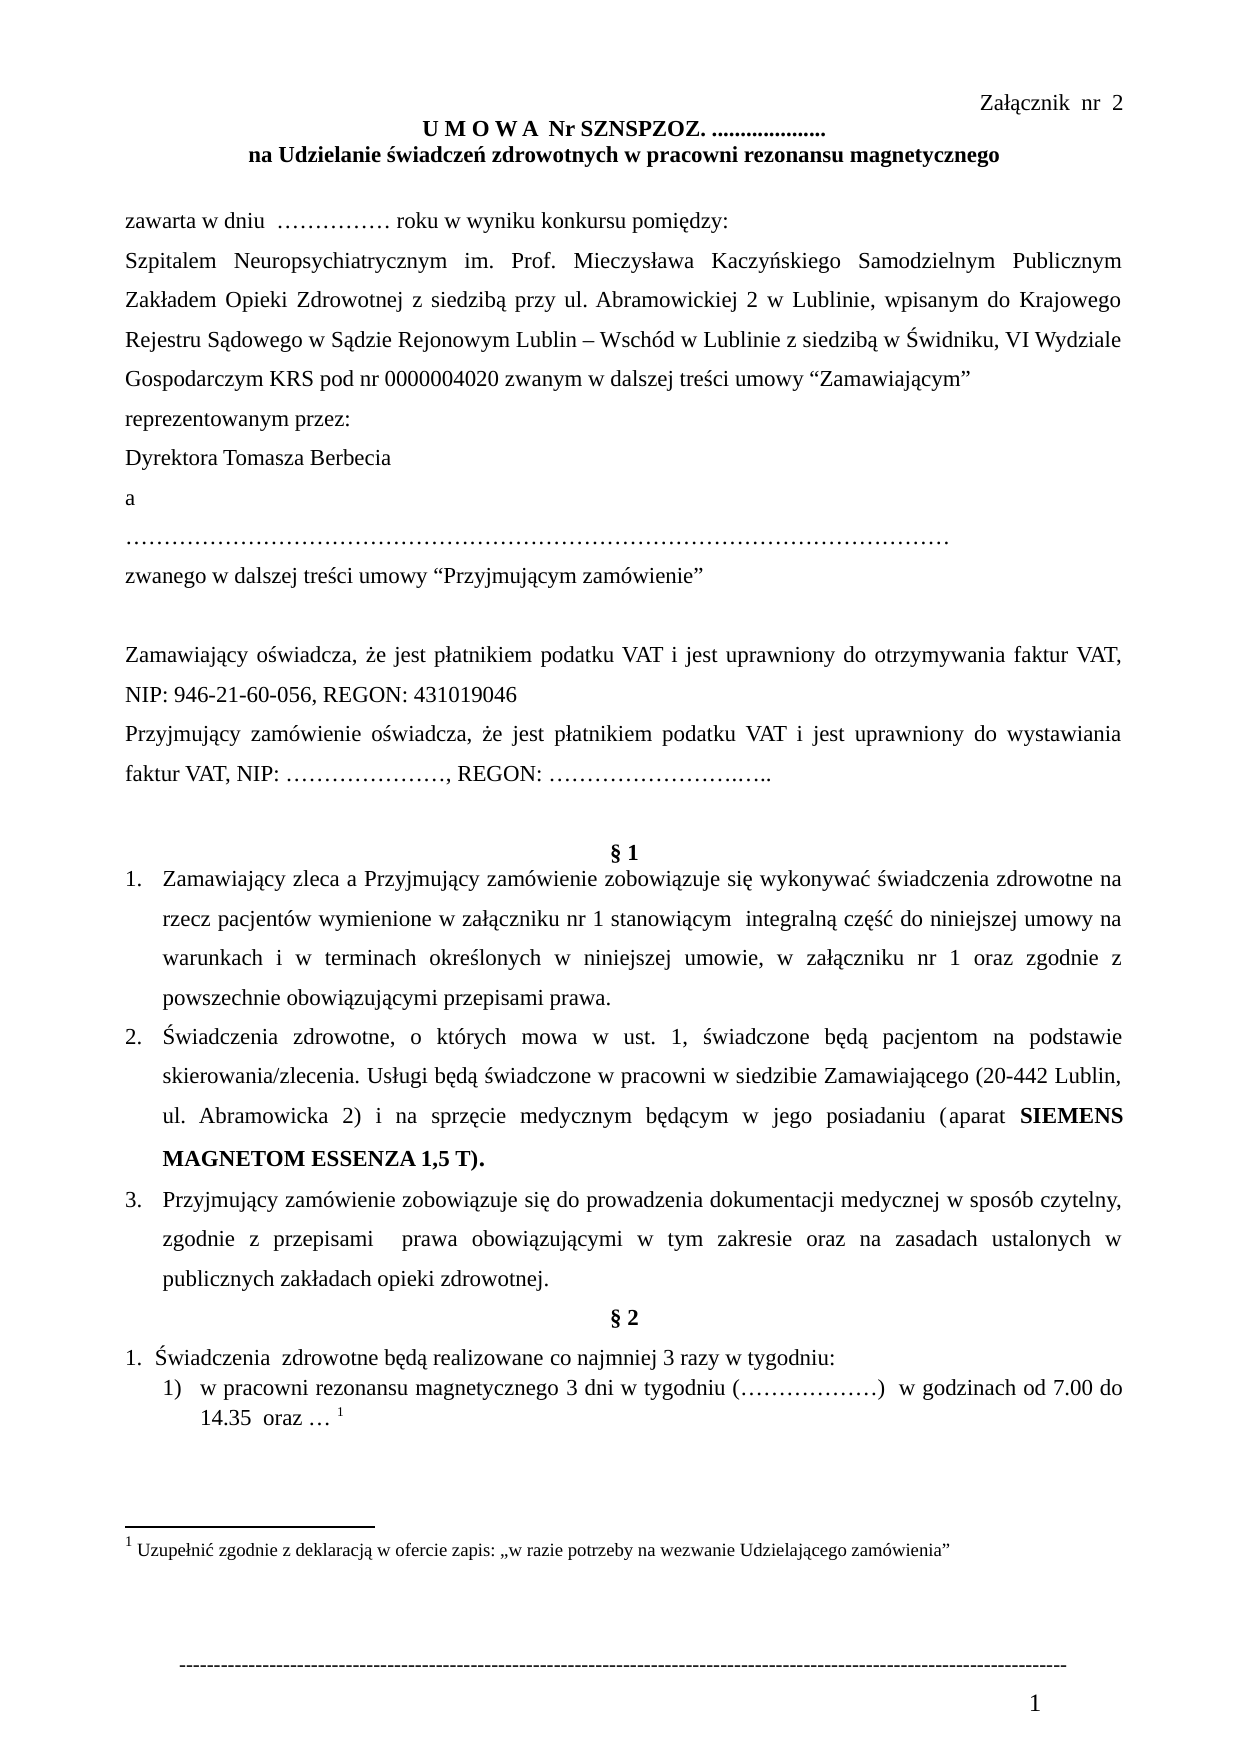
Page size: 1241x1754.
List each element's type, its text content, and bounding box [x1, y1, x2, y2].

list w pracowni rezonansu magnetycznego 3 dni w tygodniu (………………) w godzinach od 7.00 do 14.35 oraz … [162, 1374, 1123, 1431]
text Szpitalem Neuropsychiatrycznym im. Prof. Mieczysława Kaczyńskiego Samodzielnym Publicznym Zakładem Opieki Zdrowotnej z siedzibą przy ul. Abramowickiej 2 w Lublinie, wpisanym do Krajowego Rejestru Sądowego w Sądzie Rejonowym Lublin – Wschód w Lublinie z siedzibą w Świdniku, VI Wydziale Gospodarczym KRS pod nr 0000004020 zwanym w dalszej treści umowy “Zamawiającym” [125, 247, 1123, 391]
list Zamawiający zleca a Przyjmujący zamówienie zobowiązuje się wykonywać świadczenia zdrowotne na rzecz pacjentów wymienione w załączniku nr 1 stanowiącym integralną część do niniejszej umowy na warunkach i w terminach określonych w niniejszej umowie, w załączniku nr 1 oraz zgodnie z powszechnie obowiązującymi przepisami prawa. [125, 865, 1123, 1010]
text zawarta w dniu …………… roku w wyniku konkursu pomiędzy: [125, 207, 1123, 233]
text § 2 [125, 1304, 1123, 1331]
text reprezentowanym przez: [125, 404, 1123, 431]
text Przyjmujący zamówienie oświadcza, że jest płatnikiem podatku VAT i jest uprawniony do wystawiania faktur VAT, NIP: …………………, REGON: …………………….….. [125, 720, 1123, 786]
text § 1 [125, 839, 1123, 865]
text Dyrektora Tomasza Berbecia [125, 444, 1123, 470]
text zwanego w dalszej treści umowy “Przyjmującym zamówienie” [125, 562, 1123, 589]
list Świadczenia zdrowotne będą realizowane co najmniej 3 razy w tygodniu: [125, 1344, 1123, 1370]
list Przyjmujący zamówienie zobowiązuje się do prowadzenia dokumentacji medycznej w sposób czytelny, zgodnie z przepisami prawa obowiązującymi w tym zakresie oraz na zasadach ustalonych w publicznych zakładach opieki zdrowotnej. [125, 1186, 1123, 1291]
text ……………………………………………………………………………………………… [125, 523, 1123, 549]
list Świadczenia zdrowotne, o których mowa w ust. 1, świadczone będą pacjentom na podstawie skierowania/zlecenia. Usługi będą świadczone w pracowni w siedzibie Zamawiającego (20-442 Lublin, ul. Abramowicka 2) i na sprzęcie medycznym będącym w jego posiadaniu (aparat SIEMENS MAGNETOM ESSENZA 1,5 T). [125, 1023, 1123, 1172]
text na Udzielanie świadczeń zdrowotnych w pracowni rezonansu magnetycznego [125, 141, 1123, 168]
text a [125, 483, 1123, 510]
text Załącznik nr 2 [125, 89, 1123, 115]
text U M O W A Nr SZNSPZOZ. .................... [125, 115, 1123, 141]
text Zamawiający oświadcza, że jest płatnikiem podatku VAT i jest uprawniony do otrzymywania faktur VAT, NIP: 946-21-60-056, REGON: 431019046 [125, 641, 1123, 707]
